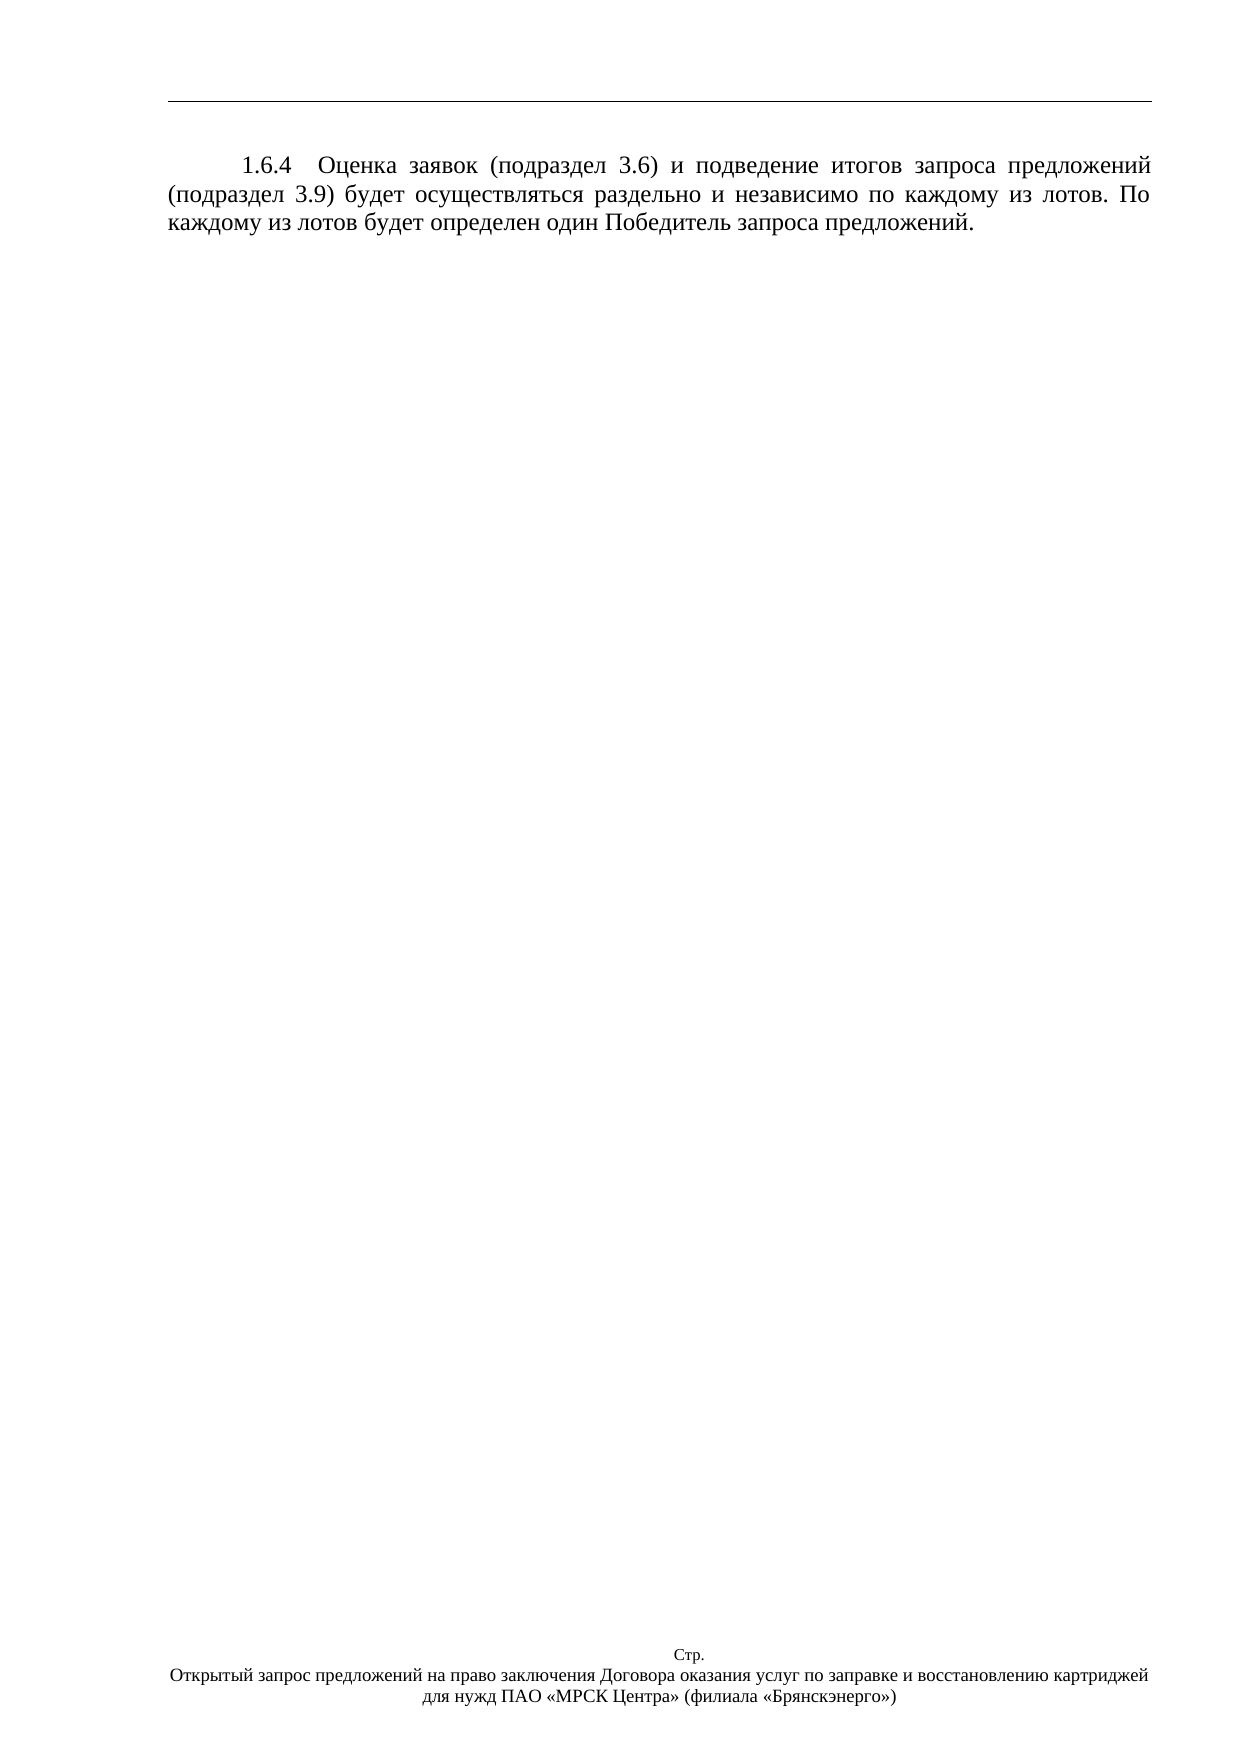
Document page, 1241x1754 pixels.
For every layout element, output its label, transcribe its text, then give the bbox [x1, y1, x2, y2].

subtitle Оценка заявок (подраздел 3.6) и подведение итогов запроса предложений (подраздел 3.9) будет осуществляться раздельно и независимо по каждому из лотов. По каждому из лотов будет определен один Победитель запроса предложений. [168, 150, 1152, 236]
